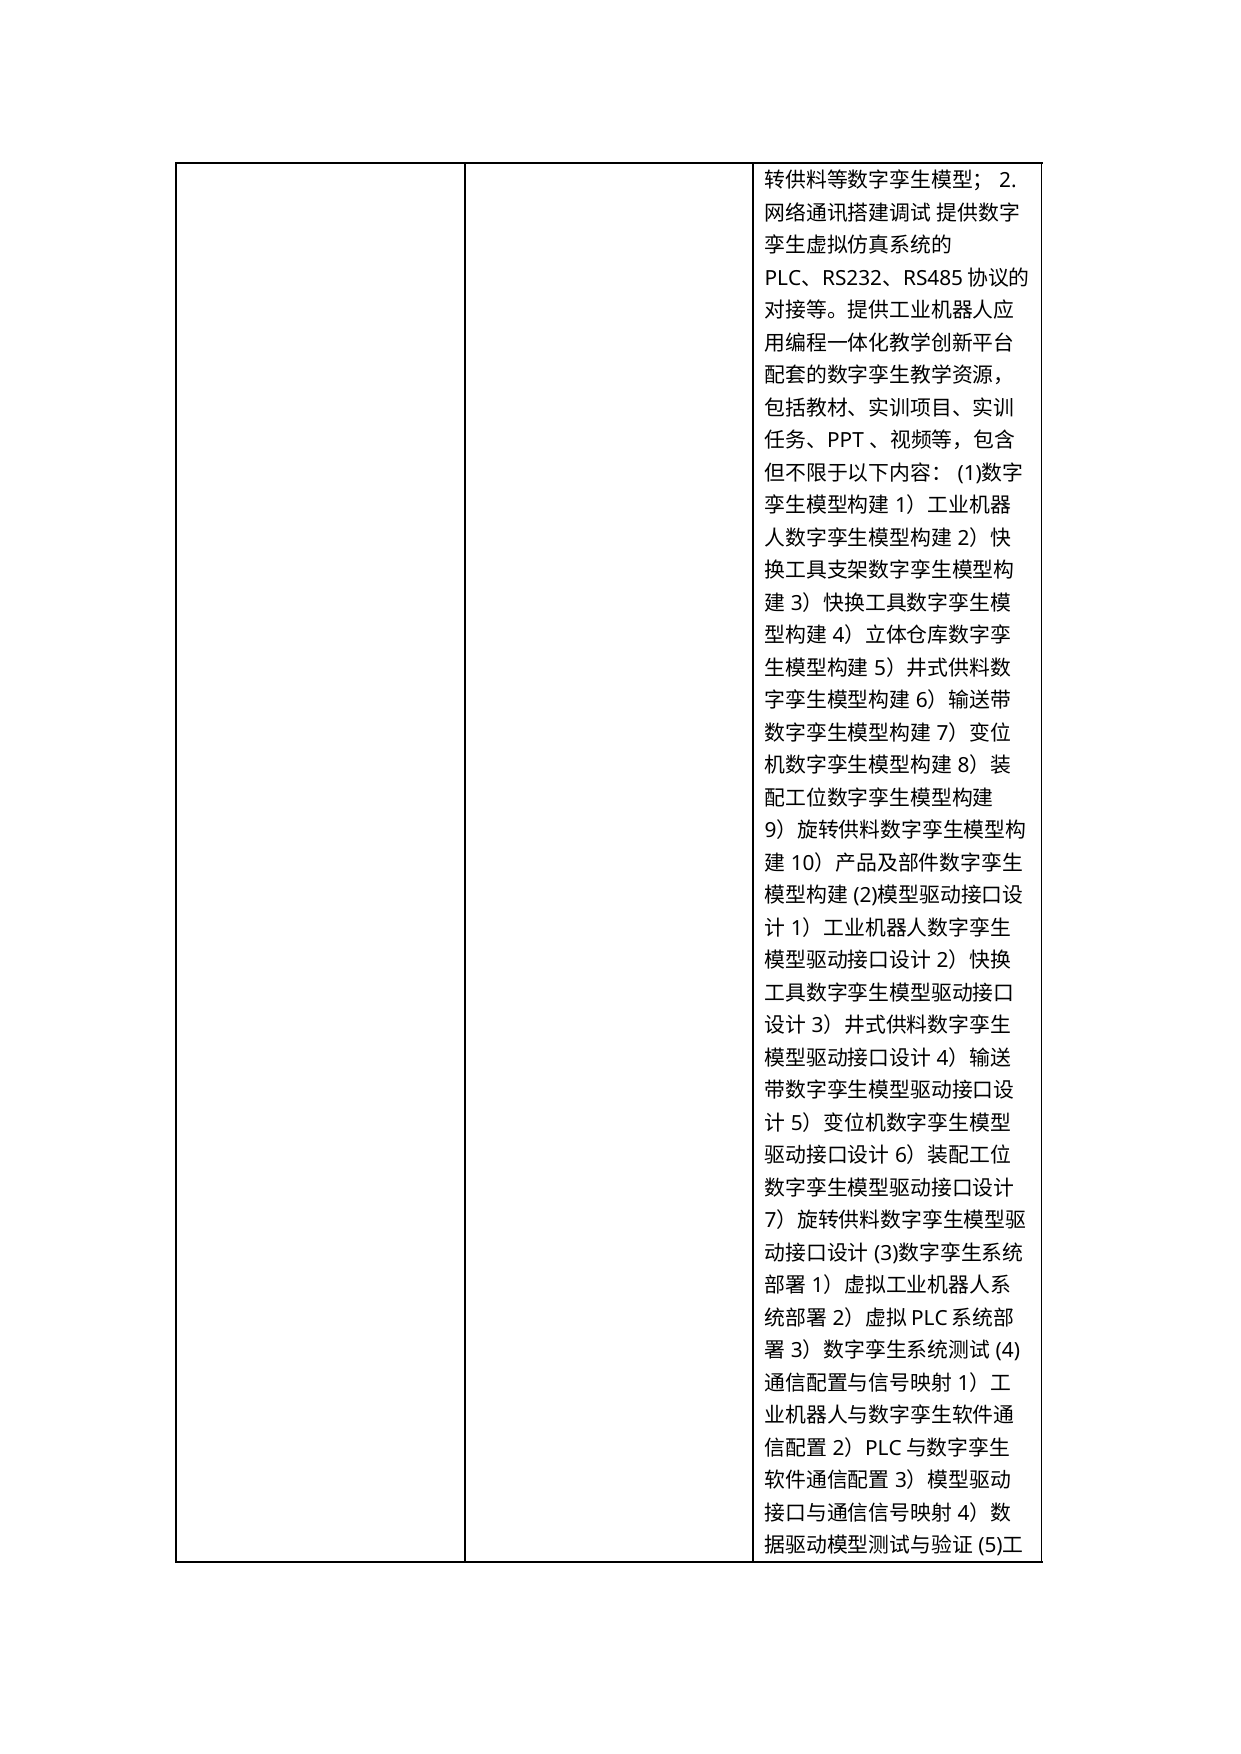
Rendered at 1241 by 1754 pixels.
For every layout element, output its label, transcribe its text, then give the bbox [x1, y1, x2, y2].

table_cell 1 [177, 164, 464, 1561]
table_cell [754, 164, 1041, 1561]
table_cell [466, 164, 752, 1561]
